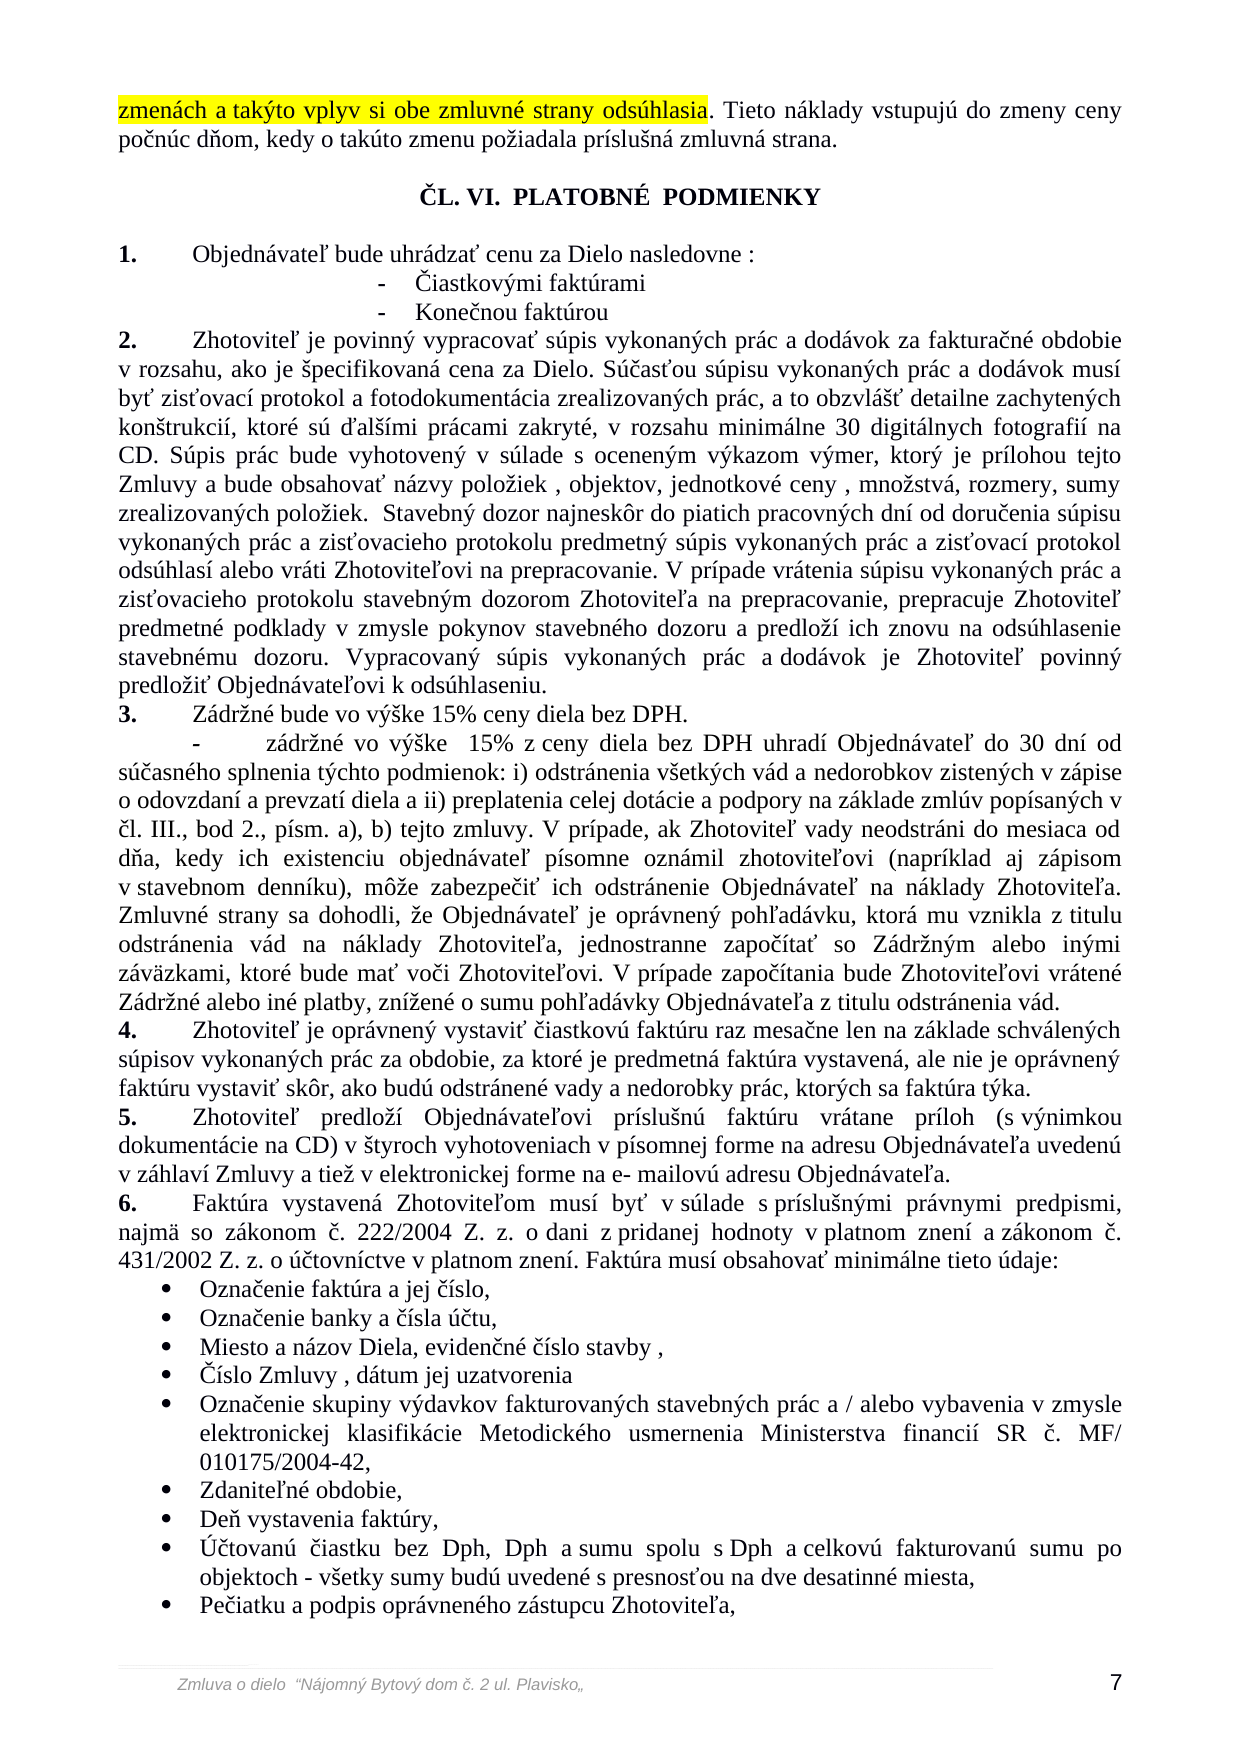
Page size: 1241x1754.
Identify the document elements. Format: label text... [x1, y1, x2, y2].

list Konečnou faktúrou [377, 297, 1122, 325]
list Číslo Zmluvy , dátum jej uzatvorenia [162, 1360, 1122, 1389]
list zádržné vo výške 15% z ceny diela bez DPH uhradí Objednávateľ do 30 dní od súčasného splnenia týchto podmienok: i) odstránenia všetkých vád a nedorobkov zistených v zápise o odovzdaní a prevzatí diela a ii) preplatenia celej dotácie a podpory na základe zmlúv popísaných v čl. III., bod 2., písm. a), b) tejto zmluvy. V prípade, ak Zhotoviteľ vady neodstráni do mesiaca od dňa, kedy ich existenciu objednávateľ písomne oznámil zhotoviteľovi (napríklad aj zápisom v stavebnom denníku), môže zabezpečiť ich odstránenie Objednávateľ na náklady Zhotoviteľa. Zmluvné strany sa dohodli, že Objednávateľ je oprávnený pohľadávku, ktorá mu vznikla z titulu odstránenia vád na náklady Zhotoviteľa, jednostranne započítať so Zádržným alebo inými záväzkami, ktoré bude mať voči Zhotoviteľovi. V prípade započítania bude Zhotoviteľovi vrátené Zádržné alebo iné platby, znížené o sumu pohľadávky Objednávateľa z titulu odstránenia vád. [118, 728, 1122, 1015]
text Čl. VI. Platobné podmienky [118, 182, 1122, 210]
list Miesto a názov Diela, evidenčné číslo stavby , [162, 1332, 1122, 1360]
list Zhotoviteľ predloží Objednávateľovi príslušnú faktúru vrátane príloh (s výnimkou dokumentácie na CD) v štyroch vyhotoveniach v písomnej forme na adresu Objednávateľa uvedenú v záhlaví Zmluvy a tiež v elektronickej forme na e- mailovú adresu Objednávateľa. [118, 1102, 1122, 1188]
list Zádržné bude vo výške 15% ceny diela bez DPH. [118, 699, 1122, 728]
list Zhotoviteľ je povinný vypracovať súpis vykonaných prác a dodávok za fakturačné obdobie v rozsahu, ako je špecifikovaná cena za Dielo. Súčasťou súpisu vykonaných prác a dodávok musí byť zisťovací protokol a fotodokumentácia zrealizovaných prác, a to obzvlášť detailne zachytených konštrukcií, ktoré sú ďalšími prácami zakryté, v rozsahu minimálne 30 digitálnych fotografií na CD. Súpis prác bude vyhotovený v súlade s oceneným výkazom výmer, ktorý je prílohou tejto Zmluvy a bude obsahovať názvy položiek , objektov, jednotkové ceny , množstvá, rozmery, sumy zrealizovaných položiek. Stavebný dozor najneskôr do piatich pracovných dní od doručenia súpisu vykonaných prác a zisťovacieho protokolu predmetný súpis vykonaných prác a zisťovací protokol odsúhlasí alebo vráti Zhotoviteľovi na prepracovanie. V prípade vrátenia súpisu vykonaných prác a zisťovacieho protokolu stavebným dozorom Zhotoviteľa na prepracovanie, prepracuje Zhotoviteľ predmetné podklady v zmysle pokynov stavebného dozoru a predloží ich znovu na odsúhlasenie stavebnému dozoru. Vypracovaný súpis vykonaných prác a dodávok je Zhotoviteľ povinný predložiť Objednávateľovi k odsúhlaseniu. [118, 325, 1122, 699]
list Objednávateľ bude uhrádzať cenu za Dielo nasledovne : [118, 239, 1122, 268]
list Označenie skupiny výdavkov fakturovaných stavebných prác a / alebo vybavenia v zmysle elektronickej klasifikácie Metodického usmernenia Ministerstva financií SR č. MF/ 010175/2004-42, [162, 1389, 1122, 1475]
list Účtovanú čiastku bez Dph, Dph a sumu spolu s Dph a celkovú fakturovanú sumu po objektoch - všetky sumy budú uvedené s presnosťou na dve desatinné miesta, [162, 1533, 1122, 1590]
list Čiastkovými faktúrami [377, 268, 1122, 297]
list Zhotoviteľ je oprávnený vystaviť čiastkovú faktúru raz mesačne len na základe schválených súpisov vykonaných prác za obdobie, za ktoré je predmetná faktúra vystavená, ale nie je oprávnený faktúru vystaviť skôr, ako budú odstránené vady a nedorobky prác, ktorých sa faktúra týka. [118, 1015, 1122, 1102]
list Faktúra vystavená Zhotoviteľom musí byť v súlade s príslušnými právnymi predpismi, najmä so zákonom č. 222/2004 Z. z. o dani z pridanej hodnoty v platnom znení a zákonom č. 431/2002 Z. z. o účtovníctve v platnom znení. Faktúra musí obsahovať minimálne tieto údaje: [118, 1188, 1122, 1274]
list Označenie faktúra a jej číslo, [162, 1274, 1122, 1303]
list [118, 95, 1122, 153]
list Pečiatku a podpis oprávneného zástupcu Zhotoviteľa, [162, 1590, 1122, 1619]
list Zdaniteľné obdobie, [162, 1475, 1122, 1504]
list Označenie banky a čísla účtu, [162, 1303, 1122, 1332]
list Deň vystavenia faktúry, [162, 1504, 1122, 1533]
